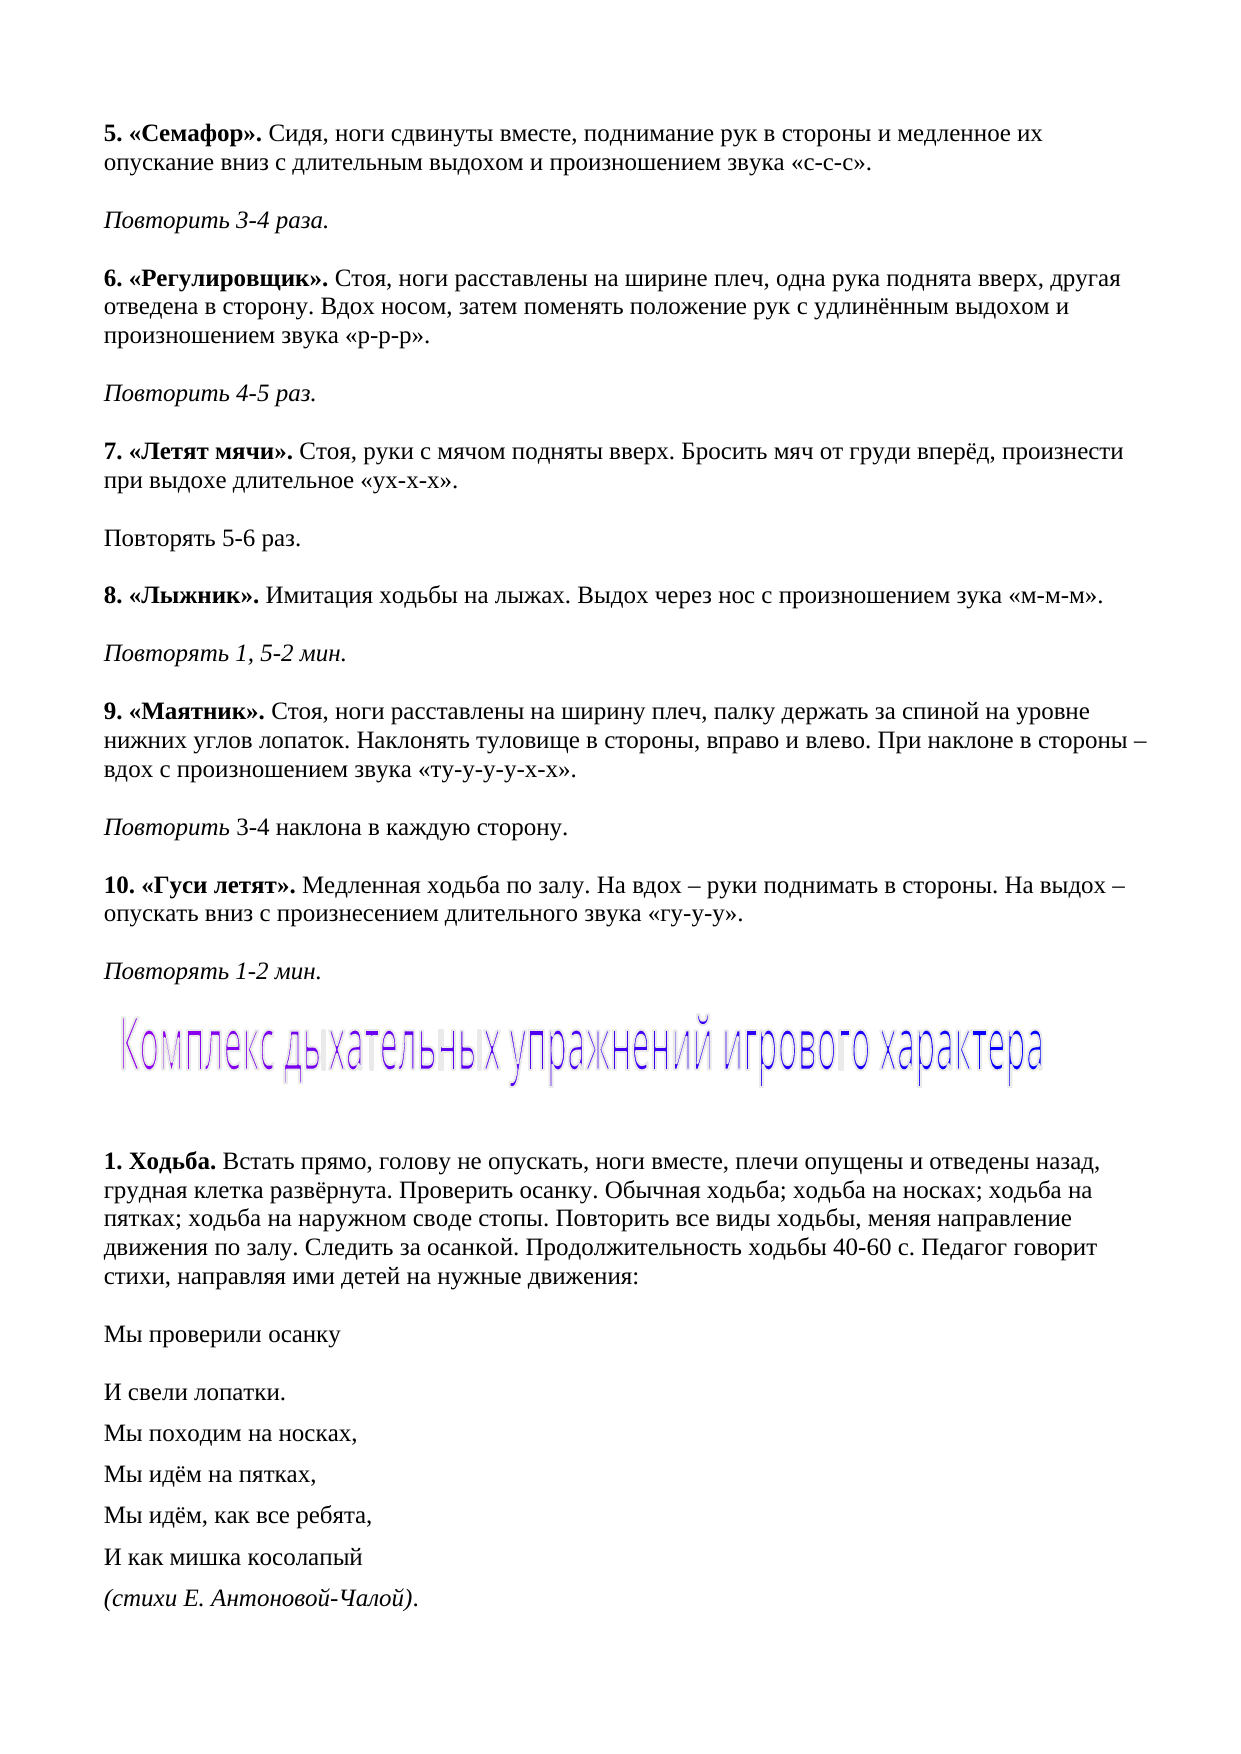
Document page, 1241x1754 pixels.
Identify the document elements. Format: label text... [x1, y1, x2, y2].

text Мы проверили осанку [103, 1319, 1152, 1348]
text 6. «Регулировщик». Стоя, ноги расставлены на ширине плеч, одна рука поднята вверх, другая отведена в сторону. Вдох носом, затем поменять положение рук с удлинённым выдохом и произношением звука «р-р-р». [103, 263, 1152, 349]
text И как мишка косолапый [103, 1542, 1152, 1571]
text Повторить 3-4 наклона в каждую сторону. [103, 812, 1152, 841]
text Повторить 4-5 раз. [103, 378, 1152, 407]
text Повторять 5-6 раз. [103, 523, 1152, 551]
text 5. «Семафор». Сидя, ноги сдвинуты вместе, поднимание рук в стороны и медленное их опускание вниз с длительным выдохом и произношением звука «с-с-с». [103, 118, 1152, 176]
text 10. «Гуси летят». Медленная ходьба по залу. На вдох – руки поднимать в стороны. На выдох – опускать вниз с произнесением длительного звука «гу-у-у». [103, 870, 1152, 927]
text Мы идём, как все ребята, [103, 1501, 1152, 1529]
text 7. «Летят мячи». Стоя, руки с мячом подняты вверх. Бросить мяч от груди вперёд, произнести при выдохе длительное «ух-х-х». [103, 436, 1152, 493]
text Повторять 1, 5-2 мин. [103, 638, 1152, 667]
text Мы идём на пятках, [103, 1459, 1152, 1488]
text 8. «Лыжник». Имитация ходьбы на лыжах. Выдох через нос с произношением зука «м-м-м». [103, 581, 1152, 609]
text 9. «Маятник». Стоя, ноги расставлены на ширину плеч, палку держать за спиной на уровне нижних углов лопаток. Наклонять туловище в стороны, вправо и влево. При наклоне в стороны – вдох с произношением звука «ту-у-у-у-х-х». [103, 696, 1152, 783]
text 1. Ходьба. Встать прямо, голову не опускать, ноги вместе, плечи опущены и отведены назад, грудная клетка развёрнута. Проверить осанку. Обычная ходьба; ходьба на носках; ходьба на пятках; ходьба на наружном своде стопы. Повторить все виды ходьбы, меняя направление движения по залу. Следить за осанкой. Продолжительность ходьбы 40-60 с. Педагог говорит стихи, направляя ими детей на нужные движения: [103, 1146, 1152, 1290]
text Повторять 1-2 мин. [103, 956, 1152, 985]
text Повторить 3-4 раза. [103, 205, 1152, 233]
text И свели лопатки. [103, 1377, 1152, 1406]
text (стихи Е. Антоновой-Чалой). [103, 1583, 1152, 1612]
text Мы походим на носках, [103, 1418, 1152, 1447]
